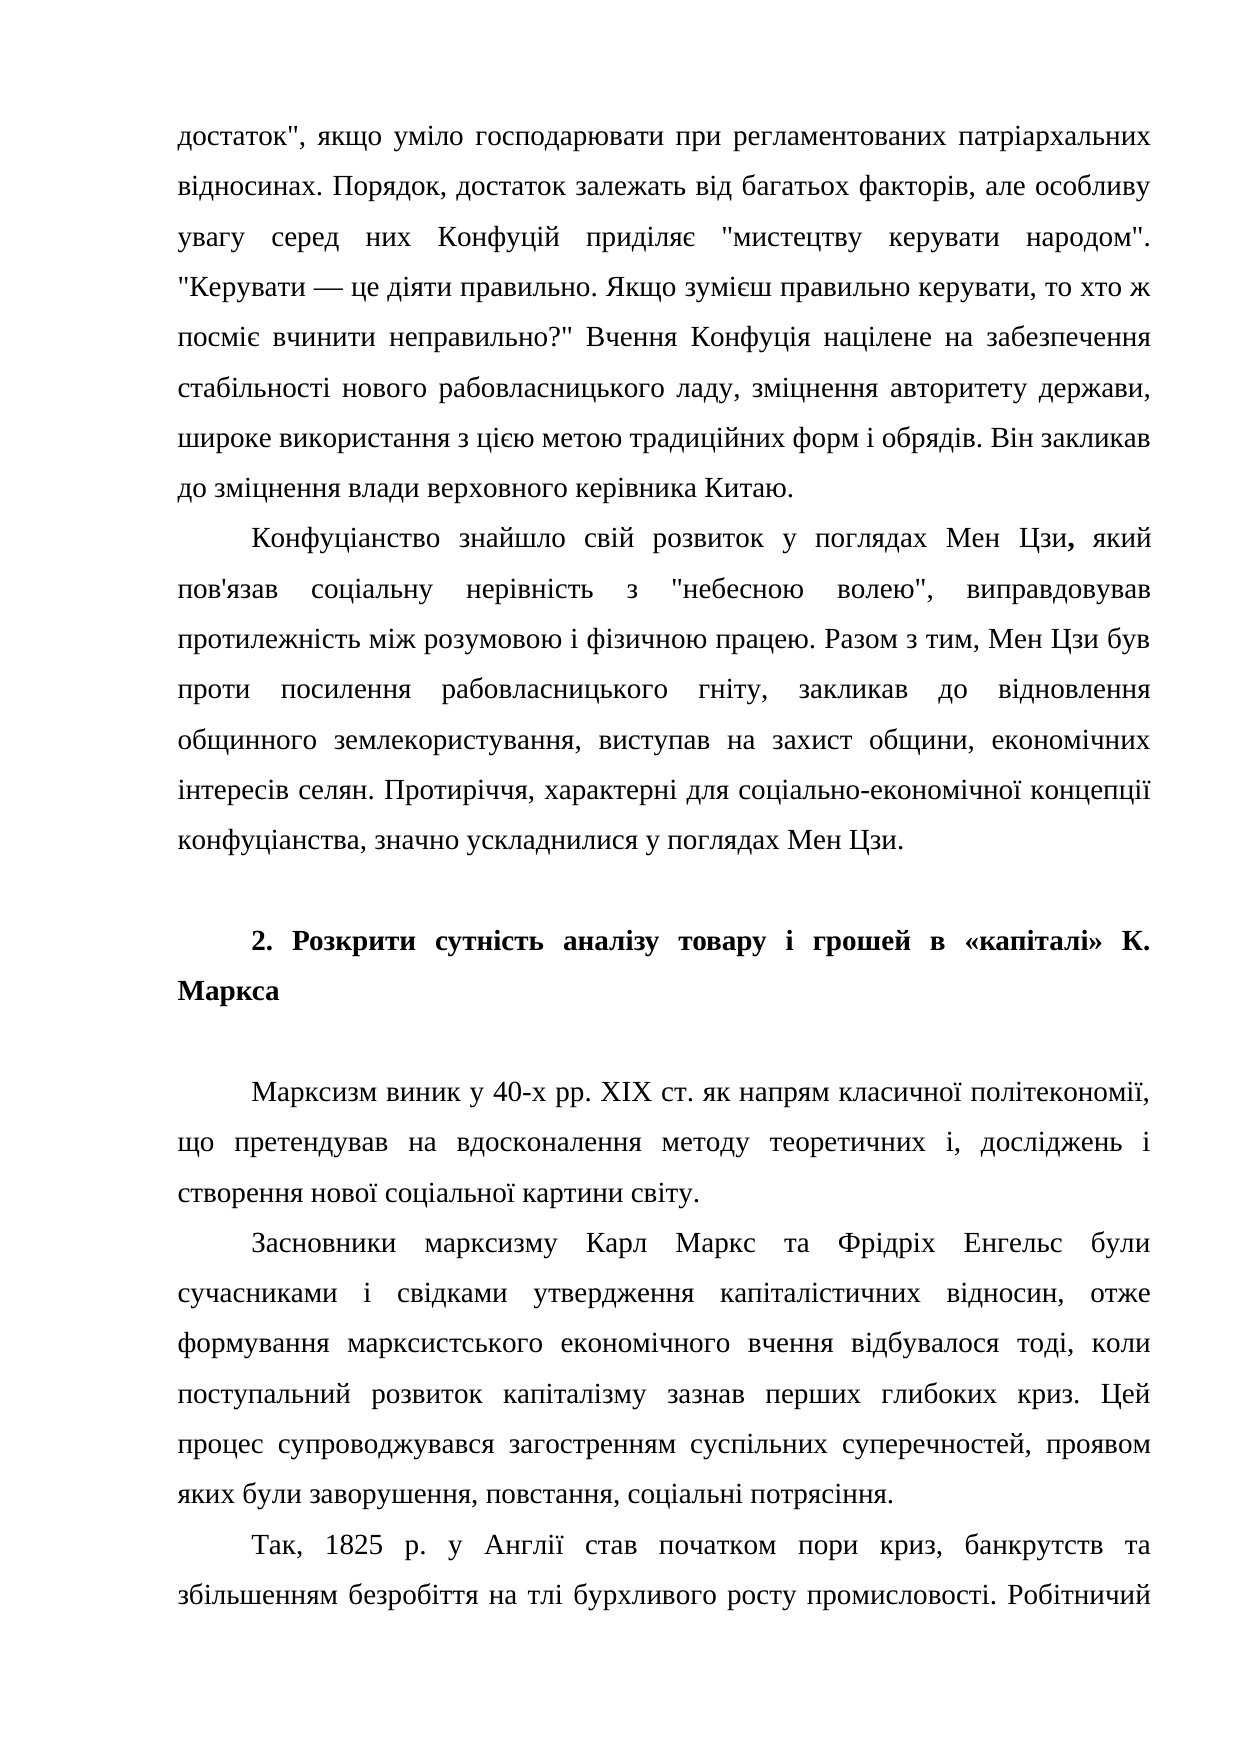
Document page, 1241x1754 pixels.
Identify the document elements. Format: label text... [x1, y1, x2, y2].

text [177, 1527, 1152, 1611]
text Марксизм виник у 40-х рр. XIX ст. як напрям класичної політекономії, що претендував на вдосконалення методу теоретичних і, досліджень і створення нової соціальної картини світу. [177, 1074, 1152, 1208]
text Засновники марксизму Карл Маркс та Фрідріх Енгельс були сучасниками і свідками утвердження капіталістичних відносин, отже формування марксистського економічного вчення відбувалося тоді, коли поступальний розвиток капіталізму зазнав перших глибоких криз. Цей процес супроводжувався загостренням суспільних суперечностей, проявом яких були заворушення, повстання, соціальні потрясіння. [177, 1225, 1152, 1510]
subtitle 2. Розкрити сутність аналізу товару і грошей в «капіталі» К. Маркса [177, 923, 1152, 1007]
text Конфуціанство знайшло свій розвиток у поглядах Мен Цзи, який пов'язав соціальну нерівність з "небесною волею", виправдовував протилежність між розумовою і фізичною працею. Разом з тим, Мен Цзи був проти посилення рабовласницького гніту, закликав до відновлення общинного землекористування, виступав на захист общини, економічних інтересів селян. Протиріччя, характерні для соціально-економічної концепції конфуціанства, значно ускладнилися у поглядах Мен Цзи. [177, 521, 1152, 856]
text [177, 118, 1152, 504]
